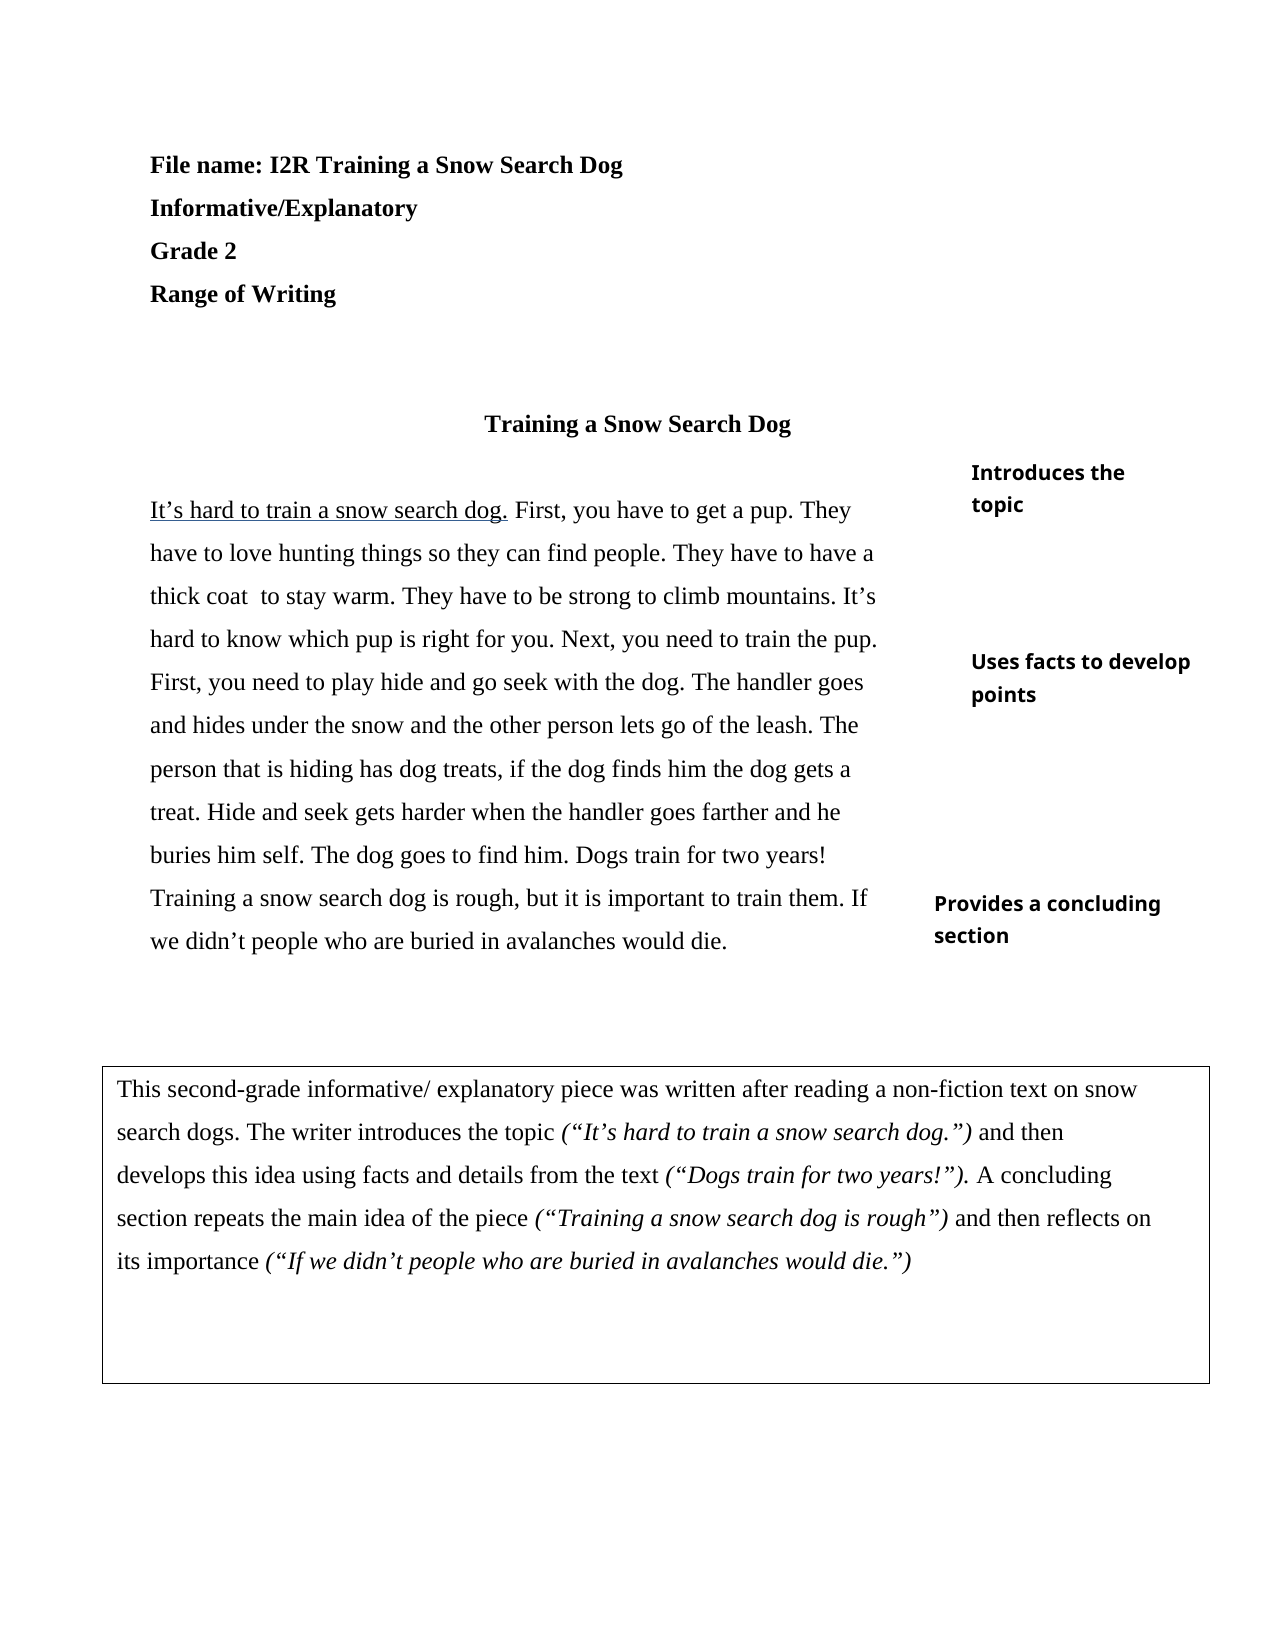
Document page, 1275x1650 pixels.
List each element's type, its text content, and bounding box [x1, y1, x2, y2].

text Grade 2 [150, 236, 1125, 265]
text File name: I2R Training a Snow Search Dog [150, 150, 1125, 179]
text Training a Snow Search Dog [150, 409, 1125, 437]
text Informative/Explanatory [150, 193, 1125, 222]
text Range of Writing [150, 279, 1125, 308]
text It’s hard to train a snow search dog. First, you have to get a pup. They have to love hunting things so they can find people. They have to have a thick coat to stay warm. They have to be strong to climb mountains. It’s hard to know which pup is right for you. Next, you need to train the pup. First, you need to play hide and go seek with the dog. The handler goes and hides under the snow and the other person lets go of the leash. The person that is hiding has dog treats, if the dog finds him the dog gets a treat. Hide and seek gets harder when the handler goes farther and he buries him self. The dog goes to find him. Dogs train for two years! Training a snow search dog is rough, but it is important to train them. If we didn’t people who are buried in avalanches would die. [150, 495, 900, 955]
